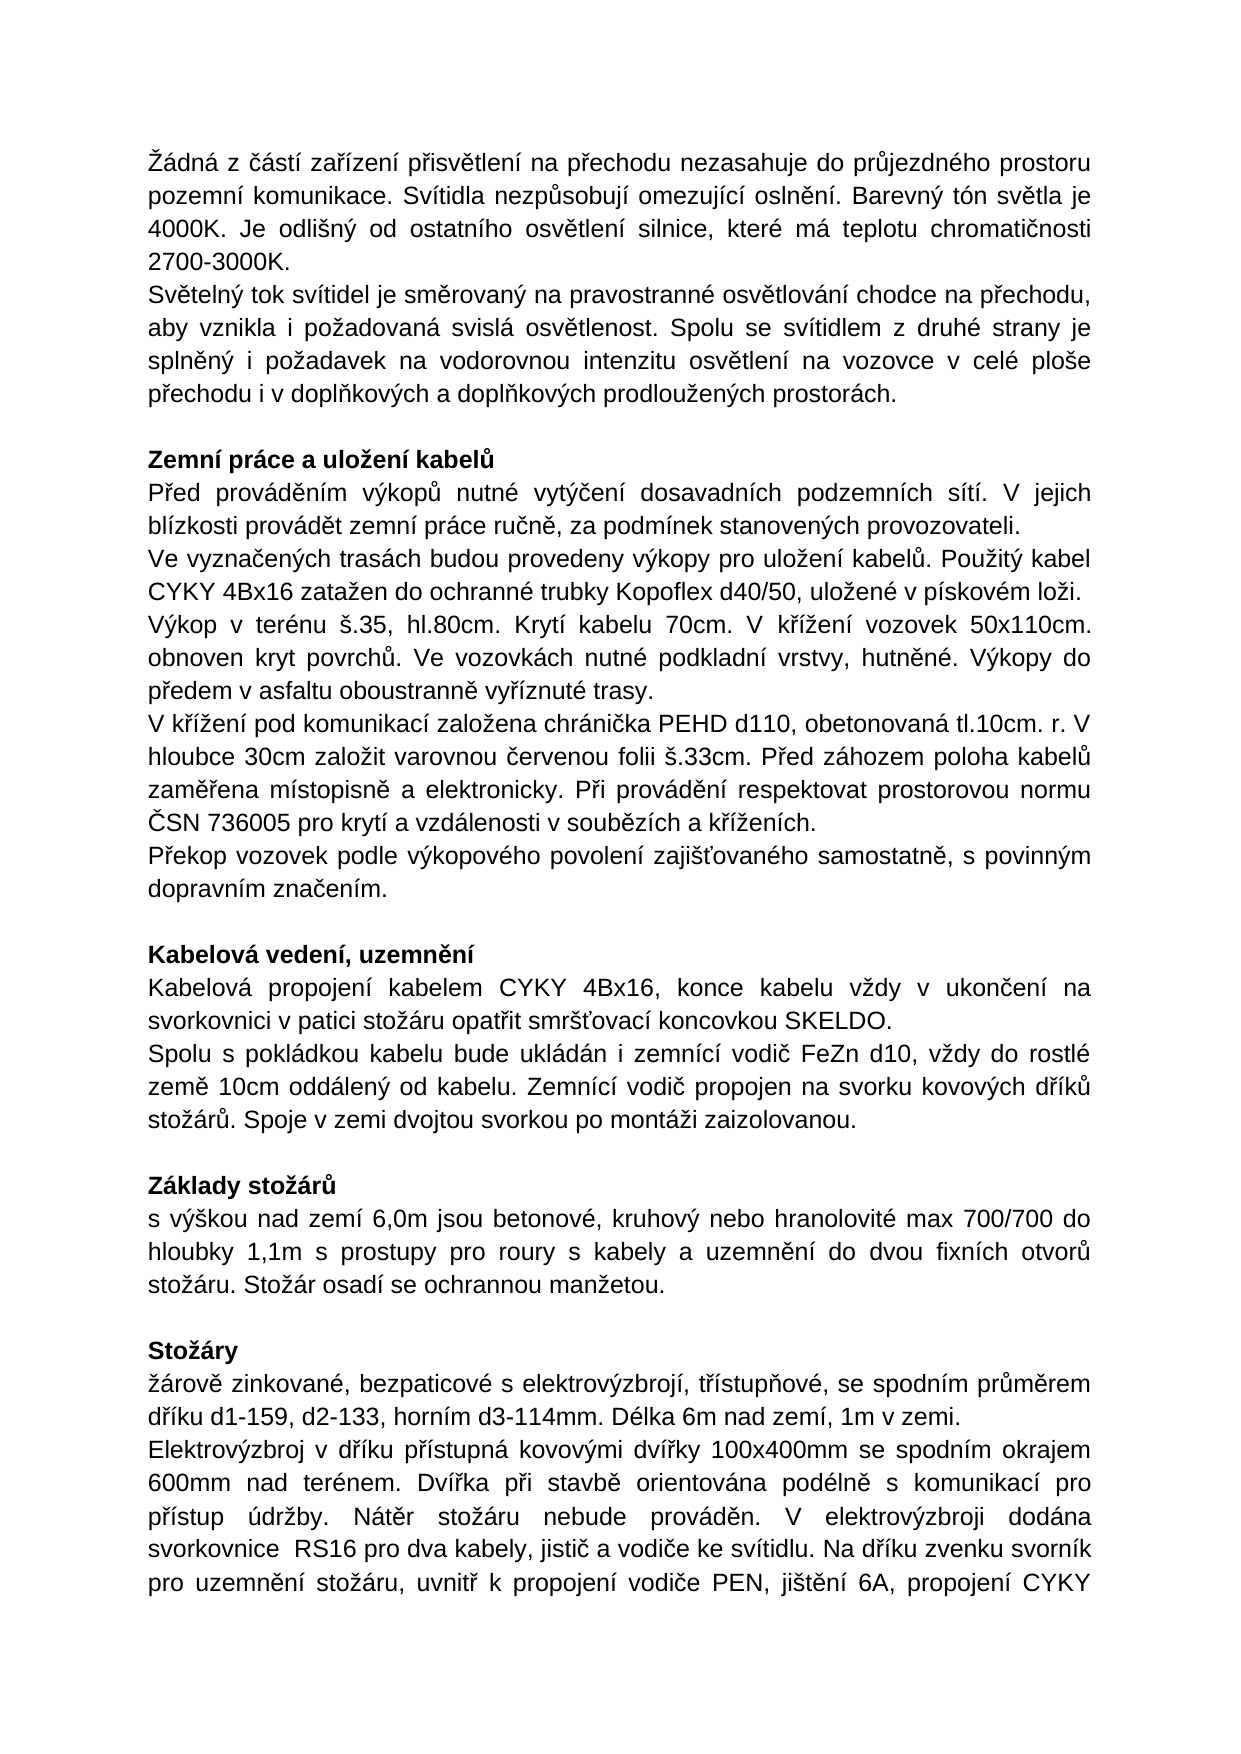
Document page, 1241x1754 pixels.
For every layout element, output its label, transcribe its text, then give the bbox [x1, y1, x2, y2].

text Světelný tok svítidel je směrovaný na pravostranné osvětlování chodce na přechodu, aby vznikla i požadovaná svislá osvětlenost. Spolu se svítidlem z druhé strany je splněný i požadavek na vodorovnou intenzitu osvětlení na vozovce v celé ploše přechodu i v doplňkových a doplňkových prodloužených prostorách. [148, 280, 1093, 407]
text Žádná z částí zařízení přisvětlení na přechodu nezasahuje do průjezdného prostoru pozemní komunikace. Svítidla nezpůsobují omezující oslnění. Barevný tón světla je 4000K. Je odlišný od ostatního osvětlení silnice, které má teplotu chromatičnosti 2700-3000K. [148, 148, 1093, 275]
text Ve vyznačených trasách budou provedeny výkopy pro uložení kabelů. Použitý kabel CYKY 4Bx16 zatažen do ochranné trubky Kopoflex d40/50, uložené v pískovém loži. [148, 544, 1093, 606]
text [148, 1435, 1093, 1596]
text Spolu s pokládkou kabelu bude ukládán i zemnící vodič FeZn d10, vždy do rostlé země 10cm oddálený od kabelu. Zemnící vodič propojen na svorku kovových dříků stožárů. Spoje v zemi dvojtou svorkou po montáži zaizolovanou. [148, 1039, 1093, 1134]
text s výškou nad zemí 6,0m jsou betonové, kruhový nebo hranolovité max 700/700 do hloubky 1,1m s prostupy pro roury s kabely a uzemnění do dvou fixních otvorů stožáru. Stožár osadí se ochrannou manžetou. [148, 1204, 1093, 1299]
text V křížení pod komunikací založena chránička PEHD d110, obetonovaná tl.10cm. r. V hloubce 30cm založit varovnou červenou folii š.33cm. Před záhozem poloha kabelů zaměřena místopisně a elektronicky. Při provádění respektovat prostorovou normu ČSN 736005 pro krytí a vzdálenosti v soubězích a kříženích. [148, 709, 1093, 837]
text Výkop v terénu š.35, hl.80cm. Krytí kabelu 70cm. V křížení vozovek 50x110cm. obnoven kryt povrchů. Ve vozovkách nutné podkladní vrstvy, hutněné. Výkopy do předem v asfaltu oboustranně vyříznuté trasy. [148, 610, 1093, 705]
text Kabelová vedení, uzemnění [148, 940, 1093, 969]
text Základy stožárů [148, 1171, 1093, 1200]
text Zemní práce a uložení kabelů [148, 445, 1093, 473]
text Stožáry [148, 1336, 1093, 1365]
text Kabelová propojení kabelem CYKY 4Bx16, konce kabelu vždy v ukončení na svorkovnici v patici stožáru opatřit smršťovací koncovkou SKELDO. [148, 973, 1093, 1035]
text Před prováděním výkopů nutné vytýčení dosavadních podzemních sítí. V jejich blízkosti provádět zemní práce ručně, za podmínek stanovených provozovateli. [148, 478, 1093, 539]
text Překop vozovek podle výkopového povolení zajišťovaného samostatně, s povinným dopravním značením. [148, 841, 1093, 903]
text žárově zinkované, bezpaticové s elektrovýzbrojí, třístupňové, se spodním průměrem dříku d1-159, d2-133, horním d3-114mm. Délka 6m nad zemí, 1m v zemi. [148, 1369, 1093, 1431]
